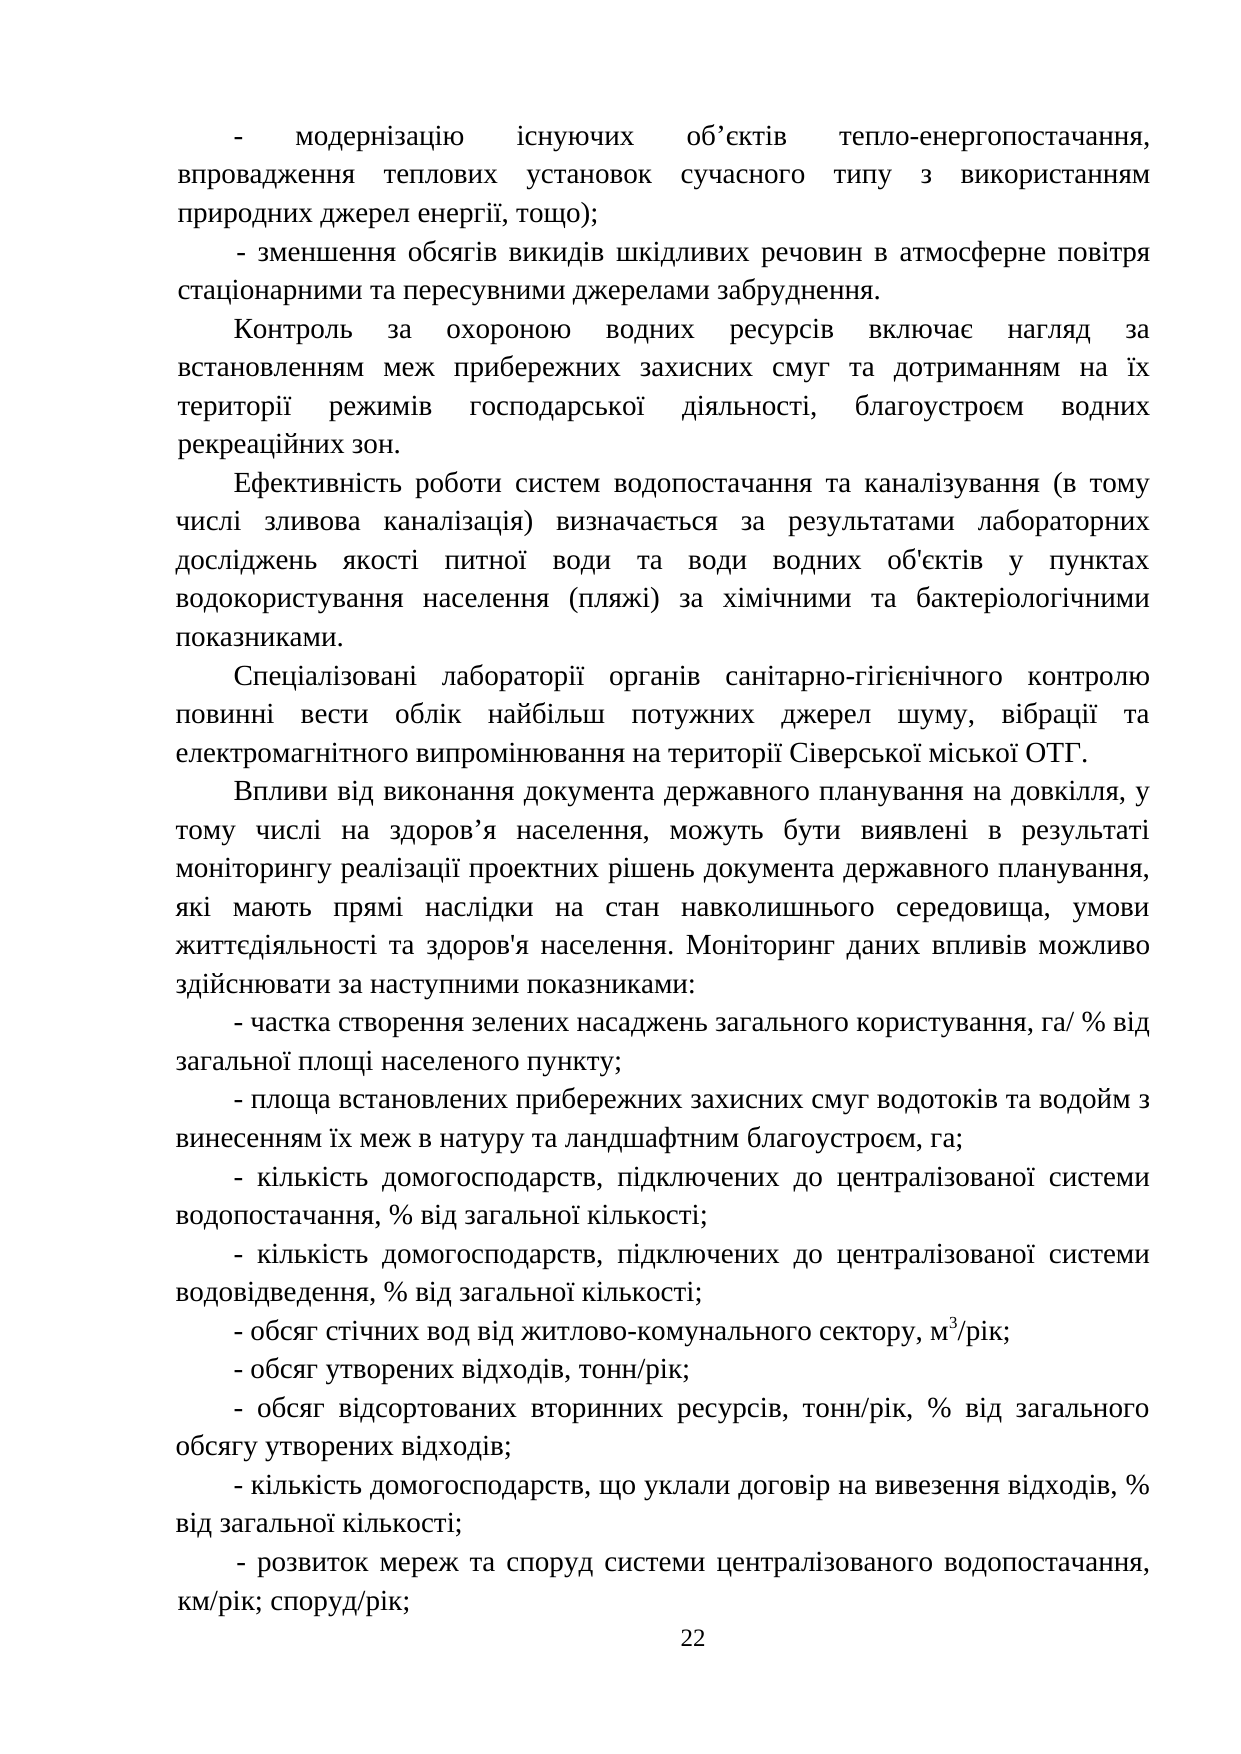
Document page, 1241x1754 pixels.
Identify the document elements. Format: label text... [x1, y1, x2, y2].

text - площа встановлених прибережних захисних смуг водотоків та водойм з винесенням їх меж в натуру та ландшафтним благоустроєм, га; [175, 1082, 1151, 1154]
text - обсяг утворених відходів, тонн/рік; [175, 1351, 1151, 1385]
text - зменшення обсягів викидів шкідливих речовин в атмосферне повітря стаціонарними та пересувними джерелами забруднення. [177, 234, 1152, 306]
text Ефективність роботи систем водопостачання та каналізування (в тому числі зливова каналізація) визначається за результатами лабораторних досліджень якості питної води та води водних об'єктів у пунктах водокористування населення (пляжі) за хімічними та бактеріологічними показниками. [175, 465, 1151, 653]
text - частка створення зелених насаджень загального користування, га/ % від загальної площі населеного пункту; [175, 1004, 1151, 1077]
text Контроль за охороною водних ресурсів включає нагляд за встановленням меж прибережних захисних смуг та дотриманням на їх території режимів господарської діяльності, благоустроєм водних рекреаційних зон. [177, 311, 1151, 460]
text - кількість домогосподарств, підключених до централізованої системи водовідведення, % від загальної кількості; [175, 1236, 1151, 1308]
text - обсяг стічних вод від житлово-комунального сектору, м3/рік; [175, 1313, 1151, 1346]
text - кількість домогосподарств, що уклали договір на вивезення відходів, % від загальної кількості; [175, 1467, 1151, 1539]
text - розвиток мереж та споруд системи централізованого водопостачання, км/рік; споруд/рік; [177, 1544, 1151, 1616]
text Спеціалізовані лабораторії органів санітарно-гігієнічного контролю повинні вести облік найбільш потужних джерел шуму, вібрації та електромагнітного випромінювання на території Сіверської міської ОТГ. [175, 658, 1151, 768]
text Впливи від виконання документа державного планування на довкілля, у тому числі на здоров’я населення, можуть бути виявлені в результаті моніторингу реалізації проектних рішень документа державного планування, які мають прямі наслідки на стан навколишнього середовища, умови життєдіяльності та здоров'я населення. Моніторинг даних впливів можливо здійснювати за наступними показниками: [175, 773, 1151, 999]
text - модернізацію існуючих об’єктів тепло-енергопостачання, впровадження теплових установок сучасного типу з використанням природних джерел енергії, тощо); [177, 118, 1151, 229]
text - кількість домогосподарств, підключених до централізованої системи водопостачання, % від загальної кількості; [175, 1159, 1151, 1231]
text - обсяг відсортованих вторинних ресурсів, тонн/рік, % від загального обсягу утворених відходів; [175, 1390, 1151, 1462]
